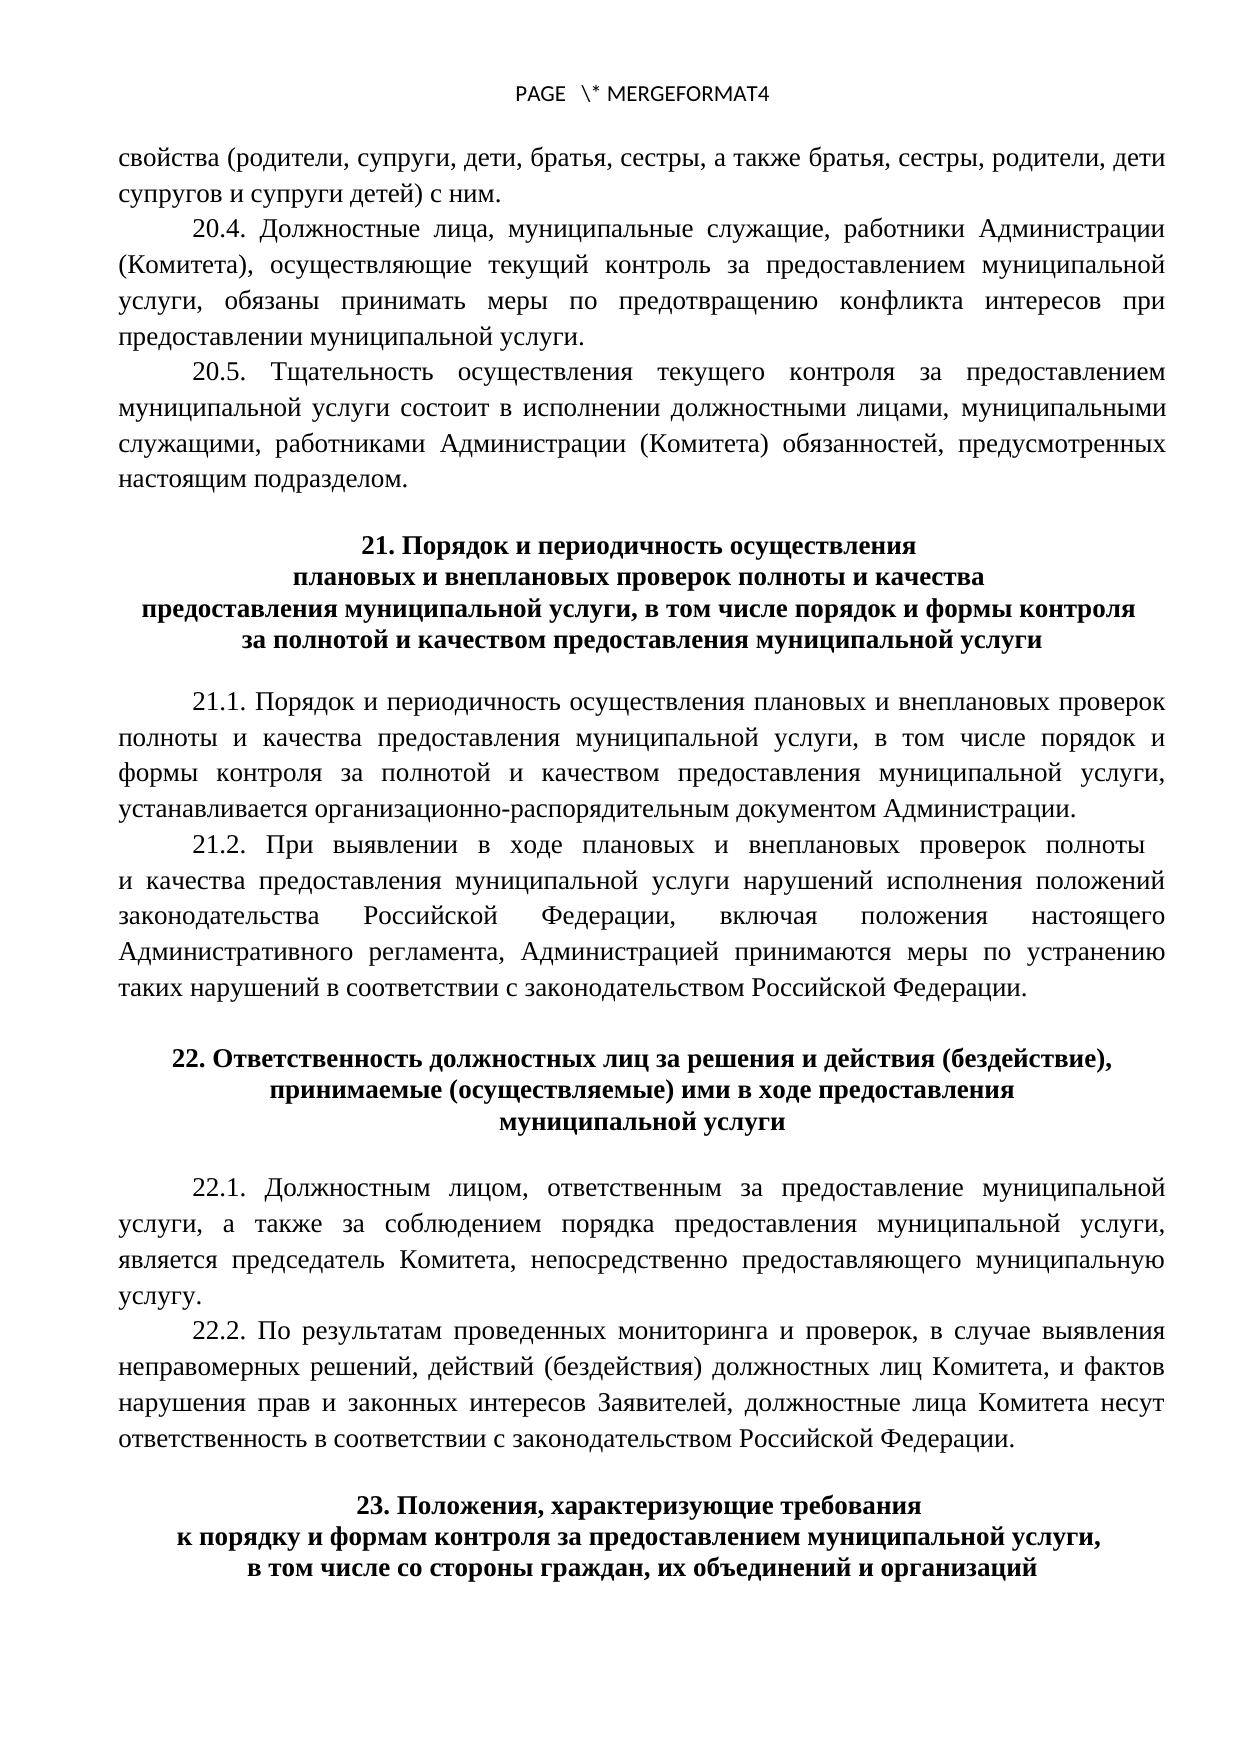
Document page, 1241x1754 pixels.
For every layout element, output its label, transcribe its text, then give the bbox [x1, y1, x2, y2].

text 20.5. Тщательность осуществления текущего контроля за предоставлением муниципальной услуги состоит в исполнении должностными лицами, муниципальными служащими, работниками Администрации (Комитета) обязанностей, предусмотренных настоящим подразделом. [118, 355, 1167, 494]
text 22.1. Должностным лицом, ответственным за предоставление муниципальной услуги, а также за соблюдением порядка предоставления муниципальной услуги, является председатель Комитета, непосредственно предоставляющего муниципальную услугу. [118, 1172, 1167, 1310]
text 20.4. Должностные лица, муниципальные служащие, работники Администрации (Комитета), осуществляющие текущий контроль за предоставлением муниципальной услуги, обязаны принимать меры по предотвращению конфликта интересов при предоставлении муниципальной услуги. [118, 212, 1167, 351]
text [118, 141, 1167, 208]
text 23. Положения, характеризующие требования к порядку и формам контроля за предоставлением муниципальной услуги, в том числе со стороны граждан, их объединений и организаций [118, 1489, 1167, 1582]
text 22.2. По результатам проведенных мониторинга и проверок, в случае выявления неправомерных решений, действий (бездействия) должностных лиц Комитета, и фактов нарушения прав и законных интересов Заявителей, должностные лица Комитета несут ответственность в соответствии с законодательством Российской Федерации. [118, 1314, 1167, 1453]
text 21. Порядок и периодичность осуществления плановых и внеплановых проверок полноты и качества предоставления муниципальной услуги, в том числе порядок и формы контроля за полнотой и качеством предоставления муниципальной услуги [118, 529, 1167, 654]
text 21.2. При выявлении в ходе плановых и внеплановых проверок полноты и качества предоставления муниципальной услуги нарушений исполнения положений законодательства Российской Федерации, включая положения настоящего Административного регламента, Администрацией принимаются меры по устранению таких нарушений в соответствии с законодательством Российской Федерации. [118, 828, 1167, 1002]
text 22. Ответственность должностных лиц за решения и действия (бездействие), принимаемые (осуществляемые) ими в ходе предоставления муниципальной услуги [118, 1042, 1167, 1136]
text 21.1. Порядок и периодичность осуществления плановых и внеплановых проверок полноты и качества предоставления муниципальной услуги, в том числе порядок и формы контроля за полнотой и качеством предоставления муниципальной услуги, устанавливается организационно-распорядительным документом Администрации. [118, 685, 1167, 823]
